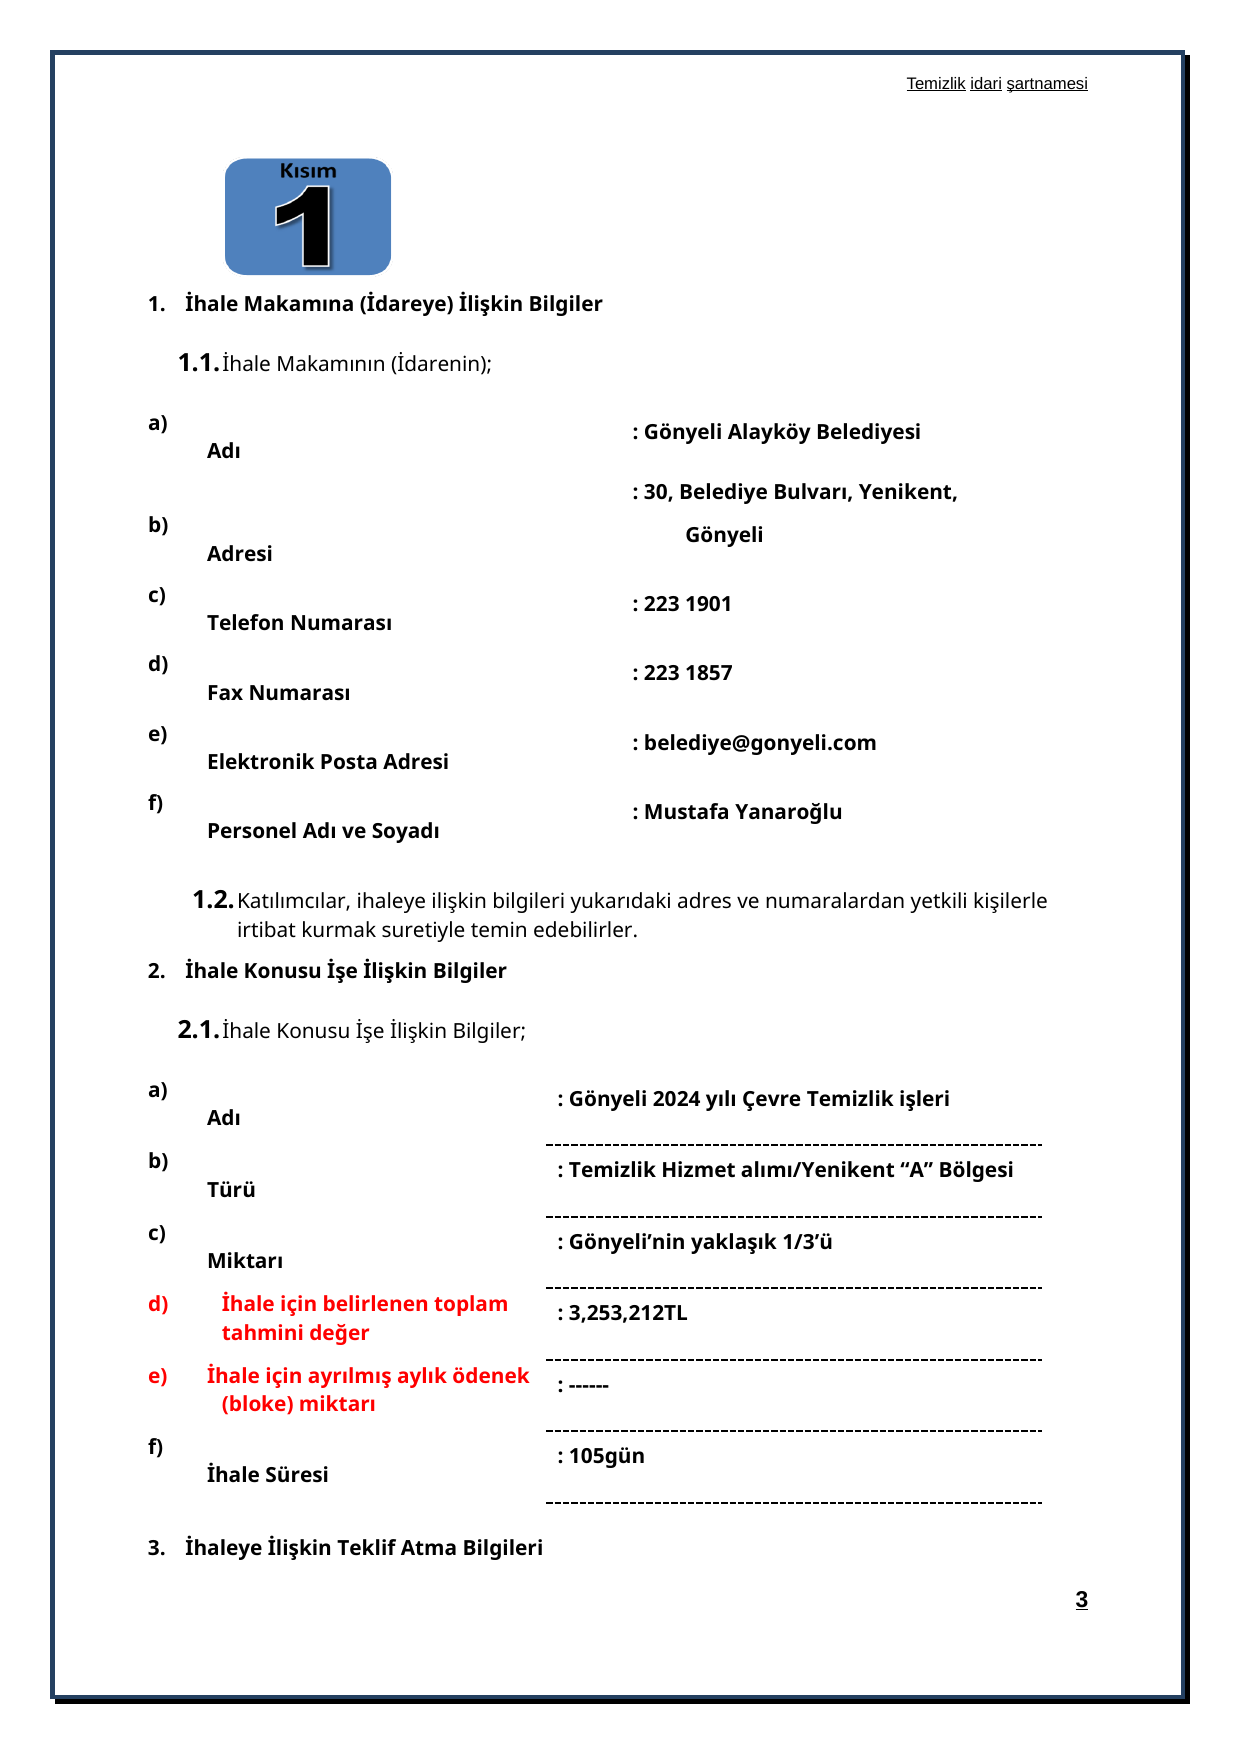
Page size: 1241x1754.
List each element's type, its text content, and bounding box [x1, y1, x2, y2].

table_cell [137, 1287, 192, 1359]
table_cell İhale için belirlenen toplam tahmini değer [192, 1287, 546, 1359]
table_header [137, 1075, 192, 1144]
table_header : Gönyeli 2024 yılı Çevre Temizlik işleri [546, 1075, 1042, 1144]
table_cell Personel Adı ve Soyadı [192, 788, 546, 857]
table_header Adı [192, 1075, 546, 1144]
table_cell : Gönyeli’nin yaklaşık 1/3’ü [546, 1216, 1042, 1287]
table_header Adı [192, 408, 546, 477]
table_cell : Temizlik Hizmet alımı/Yenikent “A” Bölgesi [546, 1144, 1042, 1216]
table_cell : 105gün [546, 1430, 1042, 1502]
table_header : Gönyeli Alayköy Belediyesi [546, 408, 1042, 477]
table_cell [137, 1430, 192, 1502]
table_cell Fax Numarası [192, 649, 546, 719]
table_cell İhale Süresi [192, 1430, 546, 1502]
table_cell [137, 788, 192, 857]
table_cell [137, 1144, 192, 1216]
table_cell : 30, Belediye Bulvarı, Yenikent, Gönyeli [546, 477, 1042, 580]
table_cell [137, 1359, 192, 1430]
table_cell Telefon Numarası [192, 580, 546, 649]
table_cell İhale için ayrılmış aylık ödenek (bloke) miktarı [192, 1359, 546, 1430]
list İhale Konusu İşe İlişkin Bilgiler [148, 956, 1088, 985]
table_cell : belediye@gonyeli.com [546, 719, 1042, 788]
table_cell : 223 1857 [546, 649, 1042, 719]
table_cell Miktarı [192, 1216, 546, 1287]
list İhale Makamının (İdarenin); [177, 344, 1088, 378]
table_cell : 3,253,212TL [546, 1287, 1042, 1359]
table_cell [137, 1216, 192, 1287]
table_cell : Mustafa Yanaroğlu [546, 788, 1042, 857]
table_cell : 223 1901 [546, 580, 1042, 649]
table_cell [137, 477, 192, 580]
table_cell Elektronik Posta Adresi [192, 719, 546, 788]
picture [222, 156, 393, 277]
table_cell [137, 649, 192, 719]
table_header [137, 408, 192, 477]
list Katılımcılar, ihaleye ilişkin bilgileri yukarıdaki adres ve numaralardan yetkili kişilerle irtibat kurmak suretiyle temin edebilirler. [192, 881, 1088, 944]
table_cell [137, 580, 192, 649]
table_cell Türü [192, 1144, 546, 1216]
list İhale Konusu İşe İlişkin Bilgiler; [177, 1011, 1088, 1045]
table_cell Adresi [192, 477, 546, 580]
table_cell : ------ [546, 1359, 1042, 1430]
list İhale Makamına (İdareye) İlişkin Bilgiler [148, 289, 1088, 318]
table_cell [137, 719, 192, 788]
list İhaleye İlişkin Teklif Atma Bilgileri [148, 1533, 1088, 1562]
